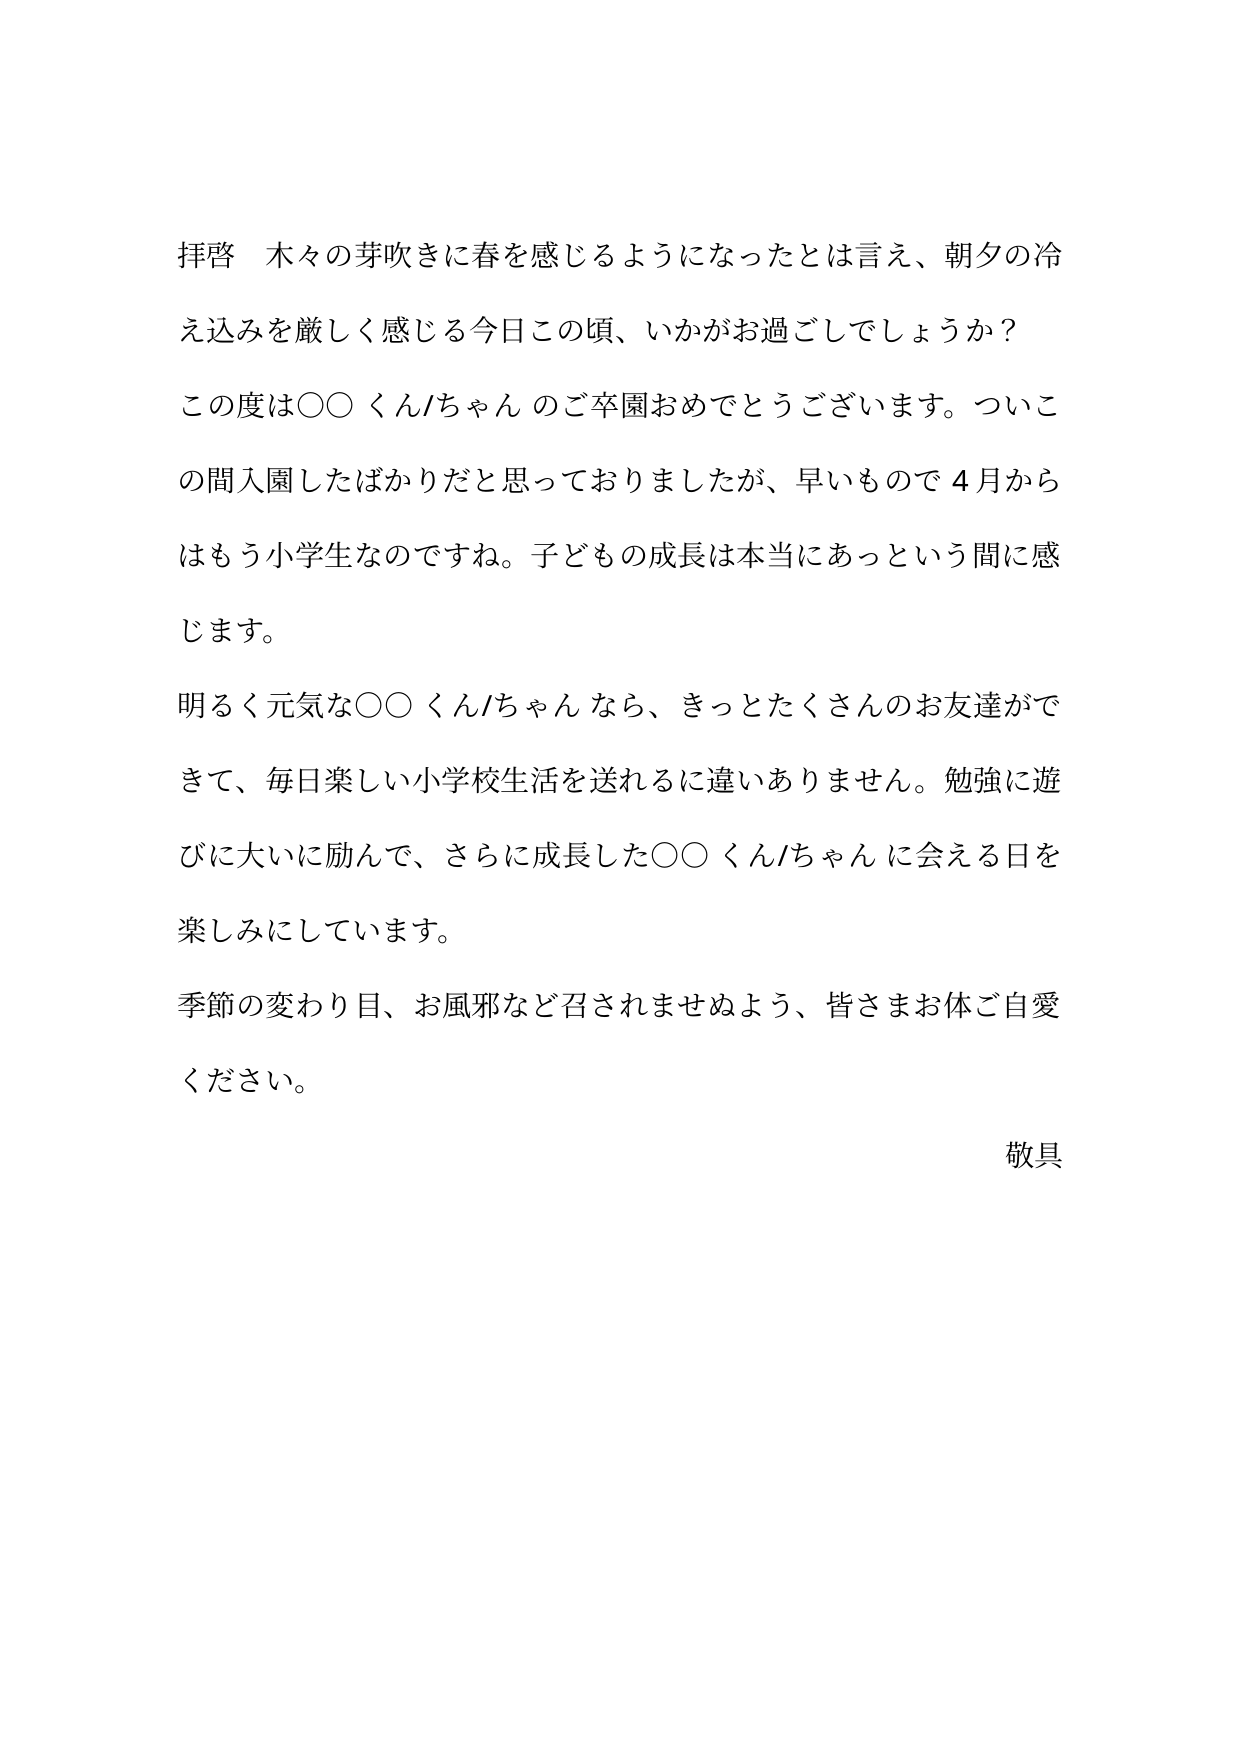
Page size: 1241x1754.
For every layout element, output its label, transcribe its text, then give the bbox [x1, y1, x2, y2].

text 拝啓 木々の芽吹きに春を感じるようになったとは言え、朝夕の冷え込みを厳しく感じる今日この頃、いかがお過ごしでしょうか？ [177, 217, 1063, 367]
text 季節の変わり目、お風邪など召されませぬよう、皆さまお体ご自愛ください。 [177, 967, 1063, 1117]
text この度は○○ くん/ちゃん のご卒園おめでとうございます。ついこの間入園したばかりだと思っておりましたが、早いもので4月からはもう小学生なのですね。子どもの成長は本当にあっという間に感じます。 [177, 367, 1063, 667]
text 敬具 [177, 1117, 1063, 1192]
text 明るく元気な○○ くん/ちゃん なら、きっとたくさんのお友達ができて、毎日楽しい小学校生活を送れるに違いありません。勉強に遊びに大いに励んで、さらに成長した○○ くん/ちゃん に会える日を楽しみにしています。 [177, 667, 1063, 967]
